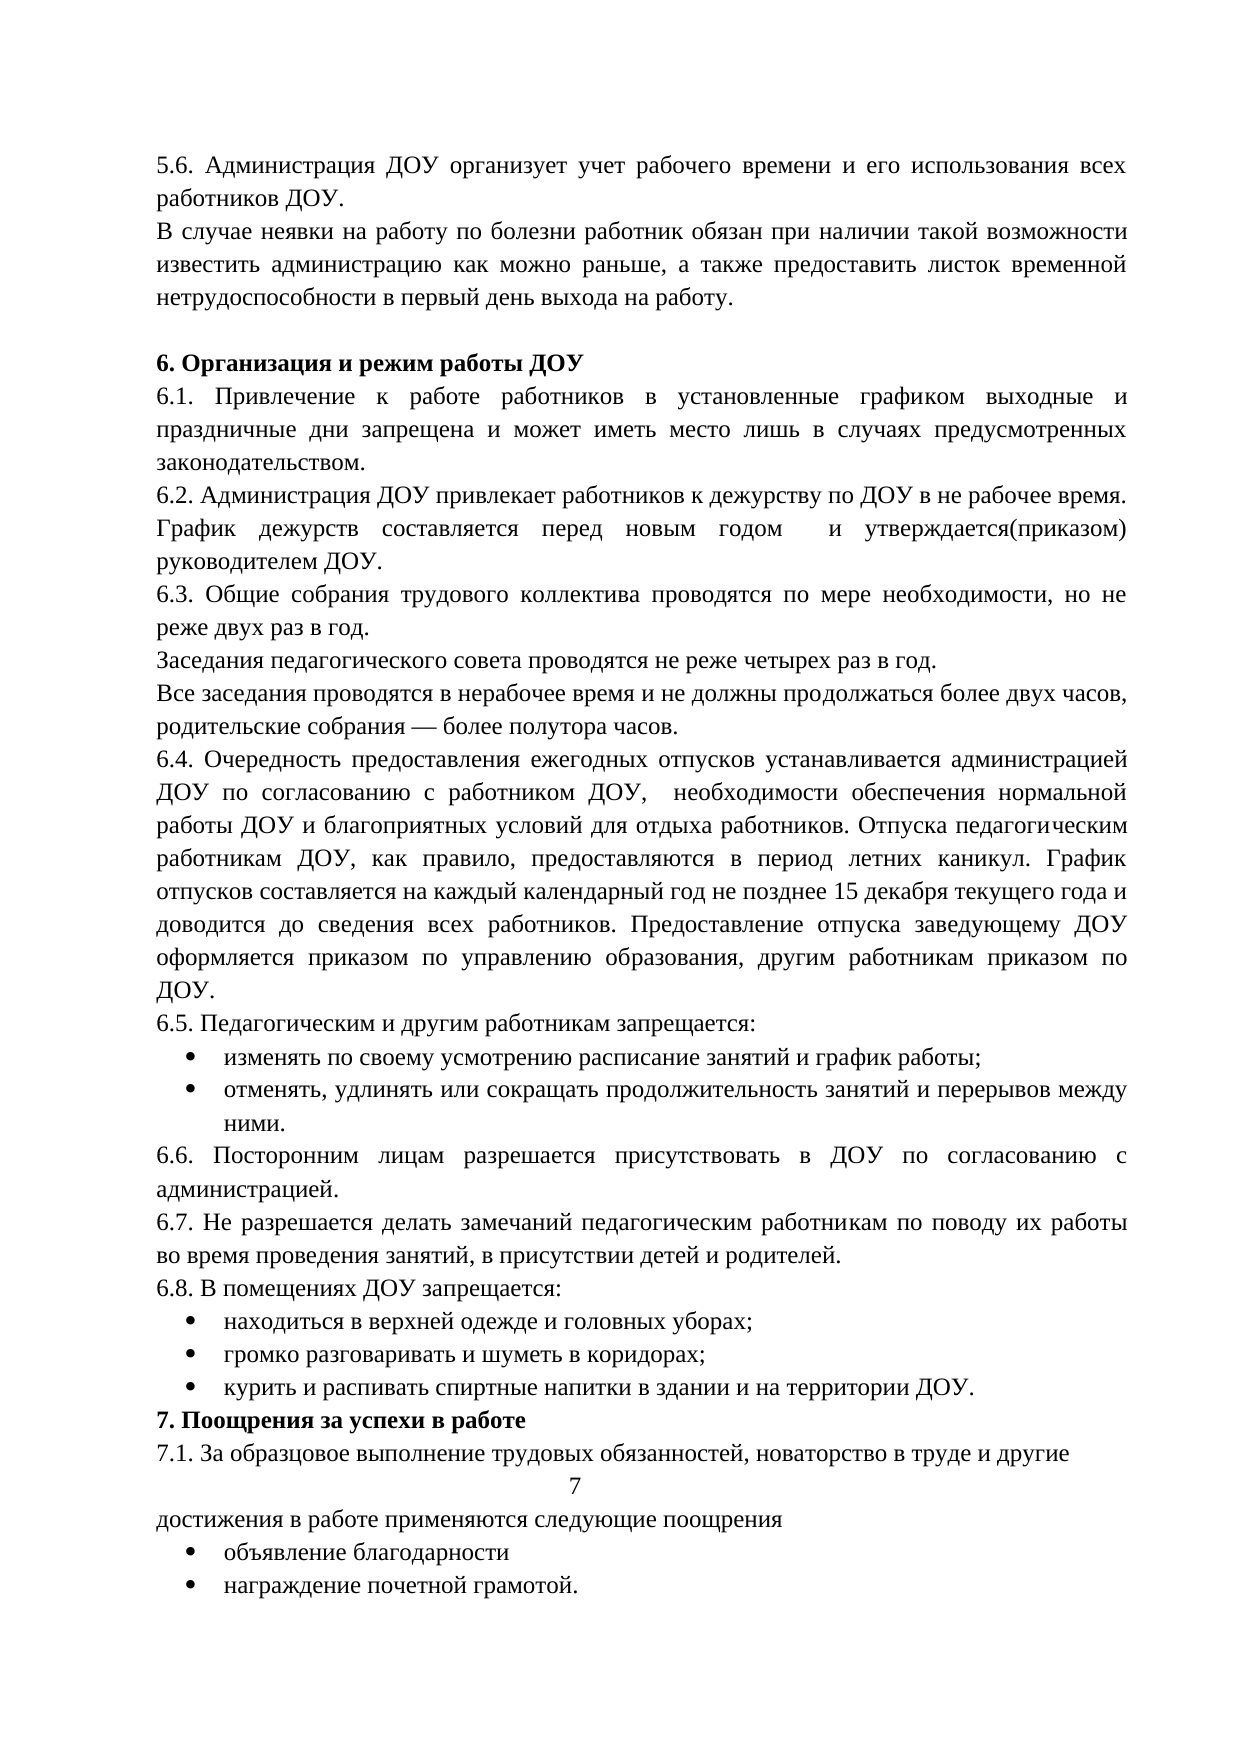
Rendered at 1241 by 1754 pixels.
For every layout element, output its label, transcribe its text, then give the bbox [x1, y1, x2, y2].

list громко разговаривать и шуметь в коридорах; [186, 1339, 1128, 1367]
text 6.8. В помещениях ДОУ запрещается: [156, 1273, 1128, 1301]
text 6.4. Очередность предоставления ежегодных отпусков устанавливается администрацией ДОУ по согласованию с работником ДОУ, необходимости обеспечения нормальной работы ДОУ и благоприятных условий для отдыха работников. Отпуска педагогическим работникам ДОУ, как правило, предоставляются в период летних каникул. График отпусков составляется на каждый календарный год не позднее 15 декабря текущего года и доводится до сведения всех работников. Предоставление отпуска заведующему ДОУ оформляется приказом по управлению образования, другим работникам приказом по ДОУ. [156, 744, 1128, 1004]
text В случае неявки на работу по болезни работник обязан при наличии такой возможности известить администрацию как можно раньше, а также предоставить листок временной нетрудоспособности в первый день выхода на работу. [156, 216, 1128, 311]
list награждение почетной грамотой. [186, 1570, 1128, 1599]
text 6. Организация и режим работы ДОУ [156, 348, 1128, 377]
text 6.1. Привлечение к работе работников в установленные графиком выходные и праздничные дни запрещена и может иметь место лишь в случаях предусмотренных законодательством. [156, 381, 1128, 476]
list находиться в верхней одежде и головных уборах; [186, 1306, 1128, 1334]
text 6.7. Не разрешается делать замечаний педагогическим работникам по поводу их работы во время проведения занятий, в присутствии детей и родителей. [156, 1207, 1128, 1268]
text 7. Поощрения за успехи в работе [156, 1405, 1128, 1433]
list объявление благодарности [186, 1537, 1128, 1566]
text 7 [156, 1471, 1128, 1499]
text 5.6. Администрация ДОУ организует учет рабочего времени и его использования всех работников ДОУ. [156, 150, 1128, 212]
text Все заседания проводятся в нерабочее время и не должны продолжаться более двух часов, родительские собрания — более полутора часов. [156, 678, 1128, 740]
list изменять по своему усмотрению расписание занятий и график работы; [186, 1042, 1128, 1070]
list курить и распивать спиртные напитки в здании и на территории ДОУ. [186, 1372, 1128, 1401]
text 6.2. Администрация ДОУ привлекает работников к дежурству по ДОУ в не рабочее время. График дежурств составляется перед новым годом и утверждается(приказом) руководителем ДОУ. [156, 480, 1128, 575]
text достижения в работе применяются следующие поощрения [156, 1504, 1128, 1533]
text Заседания педагогического совета проводятся не реже четырех раз в год. [156, 645, 1128, 674]
list отменять, удлинять или сокращать продолжительность занятий и перерывов между ними. [186, 1074, 1128, 1136]
text 6.3. Общие собрания трудового коллектива проводятся по мере необходимости, но не реже двух раз в год. [156, 579, 1128, 641]
text 7.1. За образцовое выполнение трудовых обязанностей, новаторство в труде и другие [156, 1438, 1128, 1467]
text 6.6. Посторонним лицам разрешается присутствовать в ДОУ по согласованию с администрацией. [156, 1141, 1128, 1202]
text 6.5. Педагогическим и другим работникам запрещается: [156, 1008, 1128, 1037]
